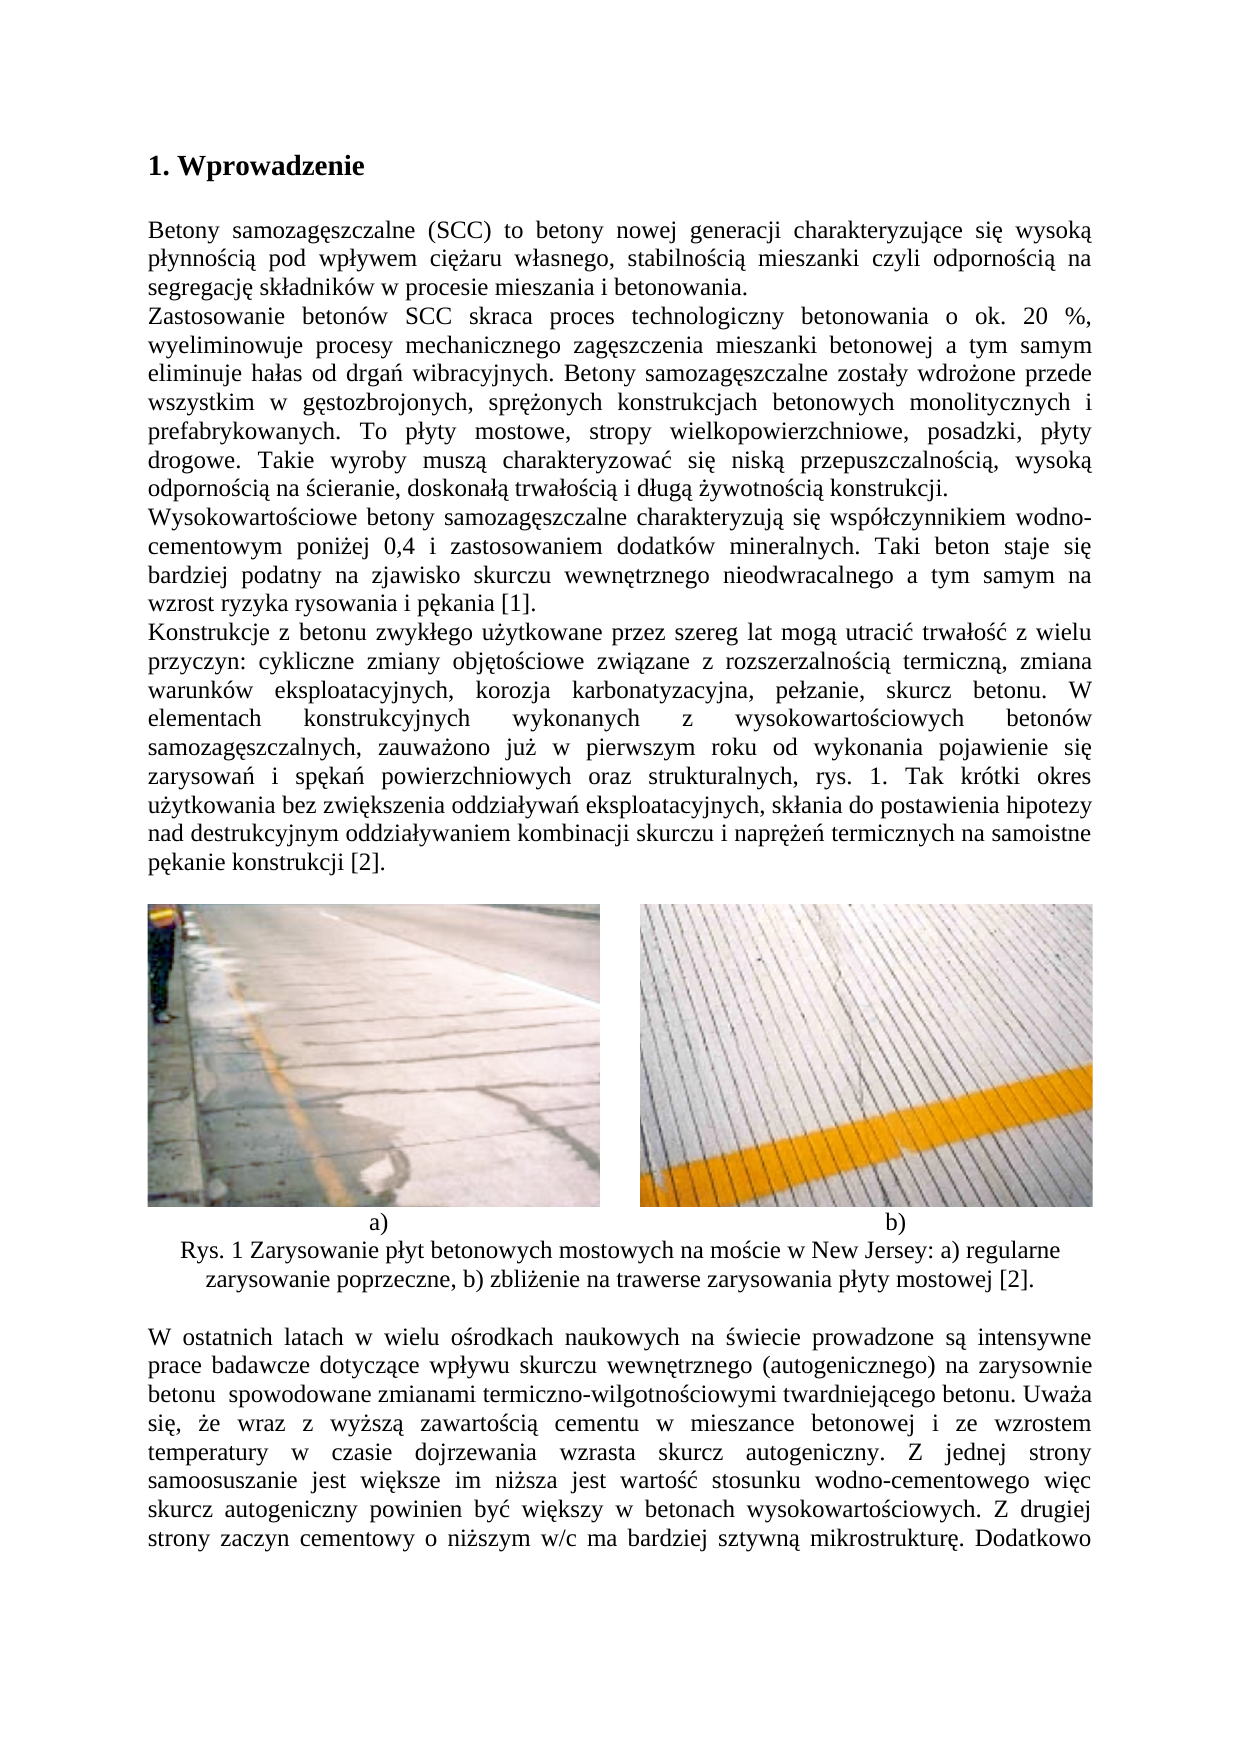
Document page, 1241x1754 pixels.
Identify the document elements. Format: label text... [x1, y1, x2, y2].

text Konstrukcje z betonu zwykłego użytkowane przez szereg lat mogą utracić trwałość z wielu przyczyn: cykliczne zmiany objętościowe związane z rozszerzalnością termiczną, zmiana warunków eksploatacyjnych, korozja karbonatyzacyjna, pełzanie, skurcz betonu. W elementach konstrukcyjnych wykonanych z wysokowartościowych betonów samozagęszczalnych, zauważono już w pierwszym roku od wykonania pojawienie się zarysowań i spękań powierzchniowych oraz strukturalnych, rys. 1. Tak krótki okres użytkowania bez zwiększenia oddziaływań eksploatacyjnych, skłania do postawienia hipotezy nad destrukcyjnym oddziaływaniem kombinacji skurczu i naprężeń termicznych na samoistne pękanie konstrukcji [2]. [148, 617, 1093, 876]
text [148, 1322, 1093, 1552]
text a) b) [295, 1207, 1093, 1236]
text 1. Wprowadzenie [148, 148, 1093, 181]
text Rys. 1 Zarysowanie płyt betonowych mostowych na moście w New Jersey: a) regularne zarysowanie poprzeczne, b) zbliżenie na trawerse zarysowania płyty mostowej [2]. [148, 1236, 1093, 1293]
text Zastosowanie betonów SCC skraca proces technologiczny betonowania o ok. 20 %, wyeliminowuje procesy mechanicznego zagęszczenia mieszanki betonowej a tym samym eliminuje hałas od drgań wibracyjnych. Betony samozagęszczalne zostały wdrożone przede wszystkim w gęstozbrojonych, sprężonych konstrukcjach betonowych monolitycznych i prefabrykowanych. To płyty mostowe, stropy wielkopowierzchniowe, posadzki, płyty drogowe. Takie wyroby muszą charakteryzować się niską przepuszczalnością, wysoką odpornością na ścieranie, doskonałą trwałością i długą żywotnością konstrukcji. [148, 301, 1093, 502]
picture [147, 904, 1093, 1207]
text Wysokowartościowe betony samozagęszczalne charakteryzują się współczynnikiem wodno-cementowym poniżej 0,4 i zastosowaniem dodatków mineralnych. Taki beton staje się bardziej podatny na zjawisko skurczu wewnętrznego nieodwracalnego a tym samym na wzrost ryzyka rysowania i pękania [1]. [148, 502, 1093, 617]
text Betony samozagęszczalne (SCC) to betony nowej generacji charakteryzujące się wysoką płynnością pod wpływem ciężaru własnego, stabilnością mieszanki czyli odpornością na segregację składników w procesie mieszania i betonowania. [148, 215, 1093, 301]
